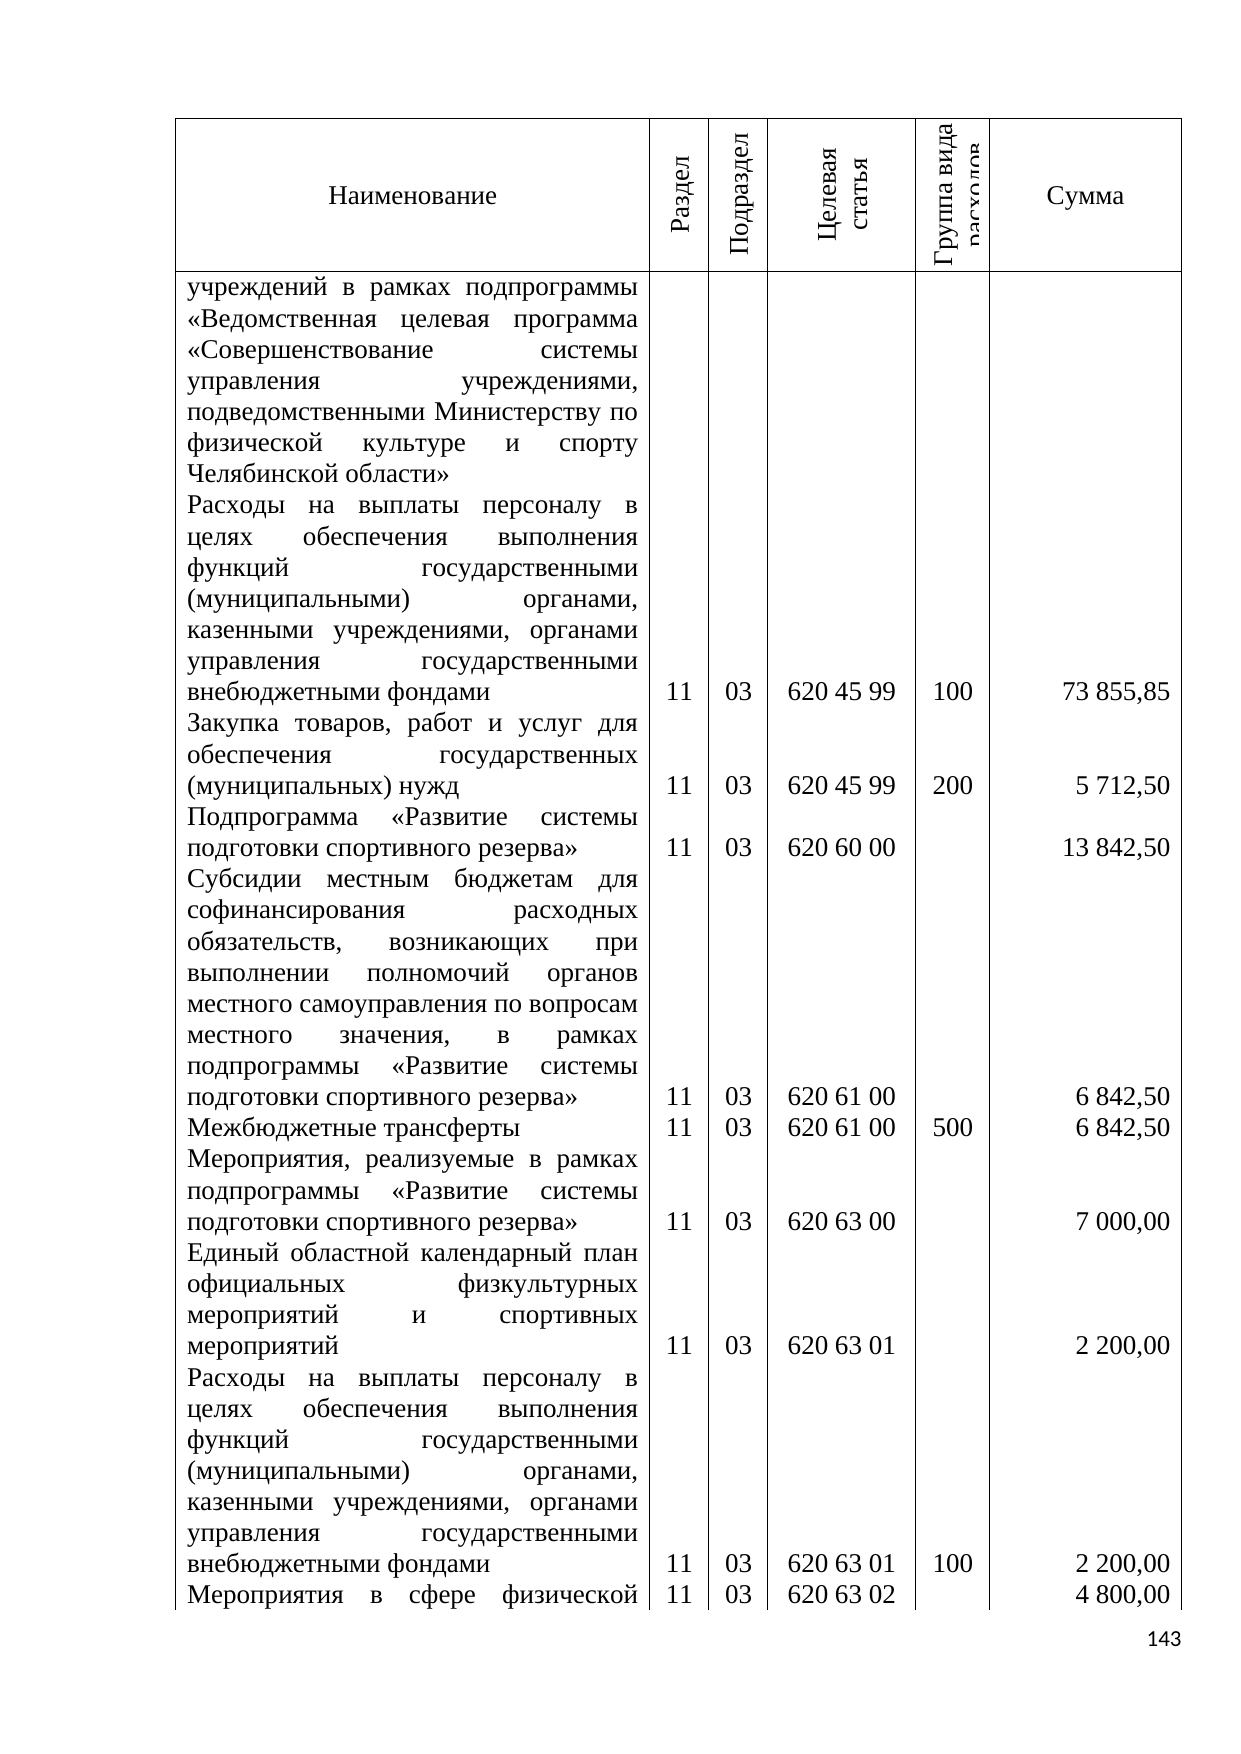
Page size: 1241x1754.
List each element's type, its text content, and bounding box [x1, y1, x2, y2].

table_header Сумма [990, 119, 1181, 271]
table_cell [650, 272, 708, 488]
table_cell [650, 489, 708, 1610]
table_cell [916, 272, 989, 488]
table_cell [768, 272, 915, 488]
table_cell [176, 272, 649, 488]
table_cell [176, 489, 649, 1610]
table_header Подраздел [709, 119, 767, 271]
table_header Группа вида расходов [916, 119, 989, 271]
table_header Наименование [176, 119, 649, 271]
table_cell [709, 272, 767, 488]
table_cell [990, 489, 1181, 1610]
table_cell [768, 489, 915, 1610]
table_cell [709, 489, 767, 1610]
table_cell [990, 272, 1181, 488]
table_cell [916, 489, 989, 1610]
table_header Целевая статья [768, 119, 915, 271]
table_header Раздел [650, 119, 708, 271]
